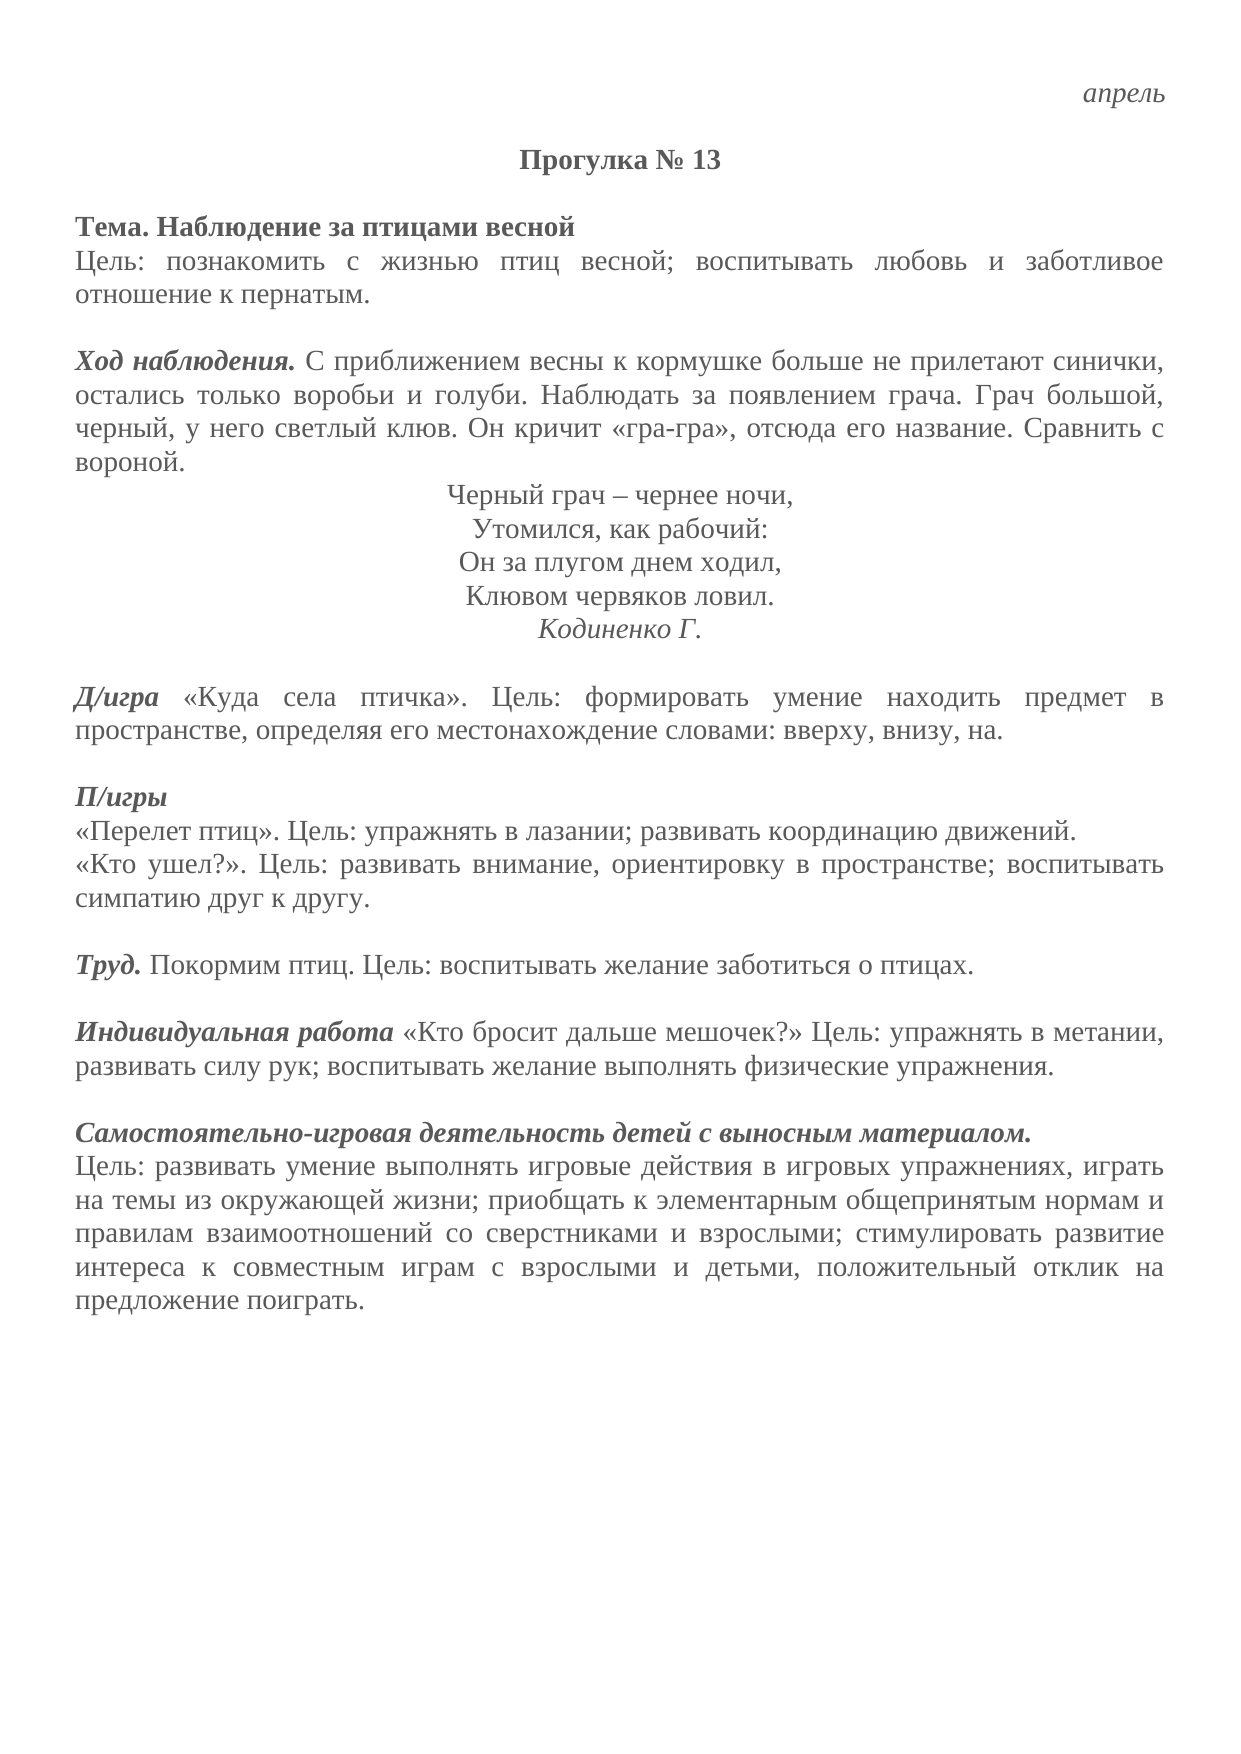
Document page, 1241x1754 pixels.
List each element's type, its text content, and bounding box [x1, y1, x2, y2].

text Индивидуальная работа «Кто бросит дальше мешочек?» Цель: упражнять в метании, развивать силу рук; воспитывать желание выполнять физические упражнения. [75, 1014, 1165, 1081]
text Прогулка № 13 [75, 142, 1165, 176]
text Самостоятельно-игровая деятельность детей с выносным материалом. [75, 1115, 1165, 1148]
text Кодиненко Г. [75, 612, 1165, 645]
text П/игры [75, 779, 1165, 813]
text Тема. Наблюдение за птицами весной [75, 209, 1165, 243]
text Утомился, как рабочий: [75, 511, 1165, 544]
text «Кто ушел?». Цель: развивать внимание, ориентировку в пространстве; воспитывать симпатию друг к другу. [75, 846, 1165, 913]
text Клювом червяков ловил. [75, 578, 1165, 612]
text Д/игра «Куда села птичка». Цель: формировать умение находить предмет в пространстве, определяя его местонахождение словами: вверху, внизу, на. [75, 679, 1165, 746]
text Труд. Покормим птиц. Цель: воспитывать желание заботиться о птицах. [75, 947, 1165, 981]
text Он за плугом днем ходил, [75, 544, 1165, 578]
text Черный грач – чернее ночи, [75, 477, 1165, 511]
text Цель: познакомить с жизнью птиц весной; воспитывать любовь и заботливое отношение к пернатым. [75, 243, 1165, 310]
text Ход наблюдения. С приближением весны к кормушке больше не прилетают синички, остались только воробьи и голуби. Наблюдать за появлением грача. Грач большой, черный, у него светлый клюв. Он кричит «гра-гра», отсюда его название. Сравнить с вороной. [75, 343, 1165, 477]
text «Перелет птиц». Цель: упражнять в лазании; развивать координацию движений. [75, 813, 1165, 846]
text Цель: развивать умение выполнять игровые действия в игровых упражнениях, играть на темы из окружающей жизни; приобщать к элементарным общепринятым нормам и правилам взаимоотношений со сверстниками и взрослыми; стимулировать развитие интереса к совместным играм с взрослыми и детьми, положительный отклик на предложение поиграть. [75, 1148, 1165, 1316]
text апрель [75, 75, 1165, 108]
